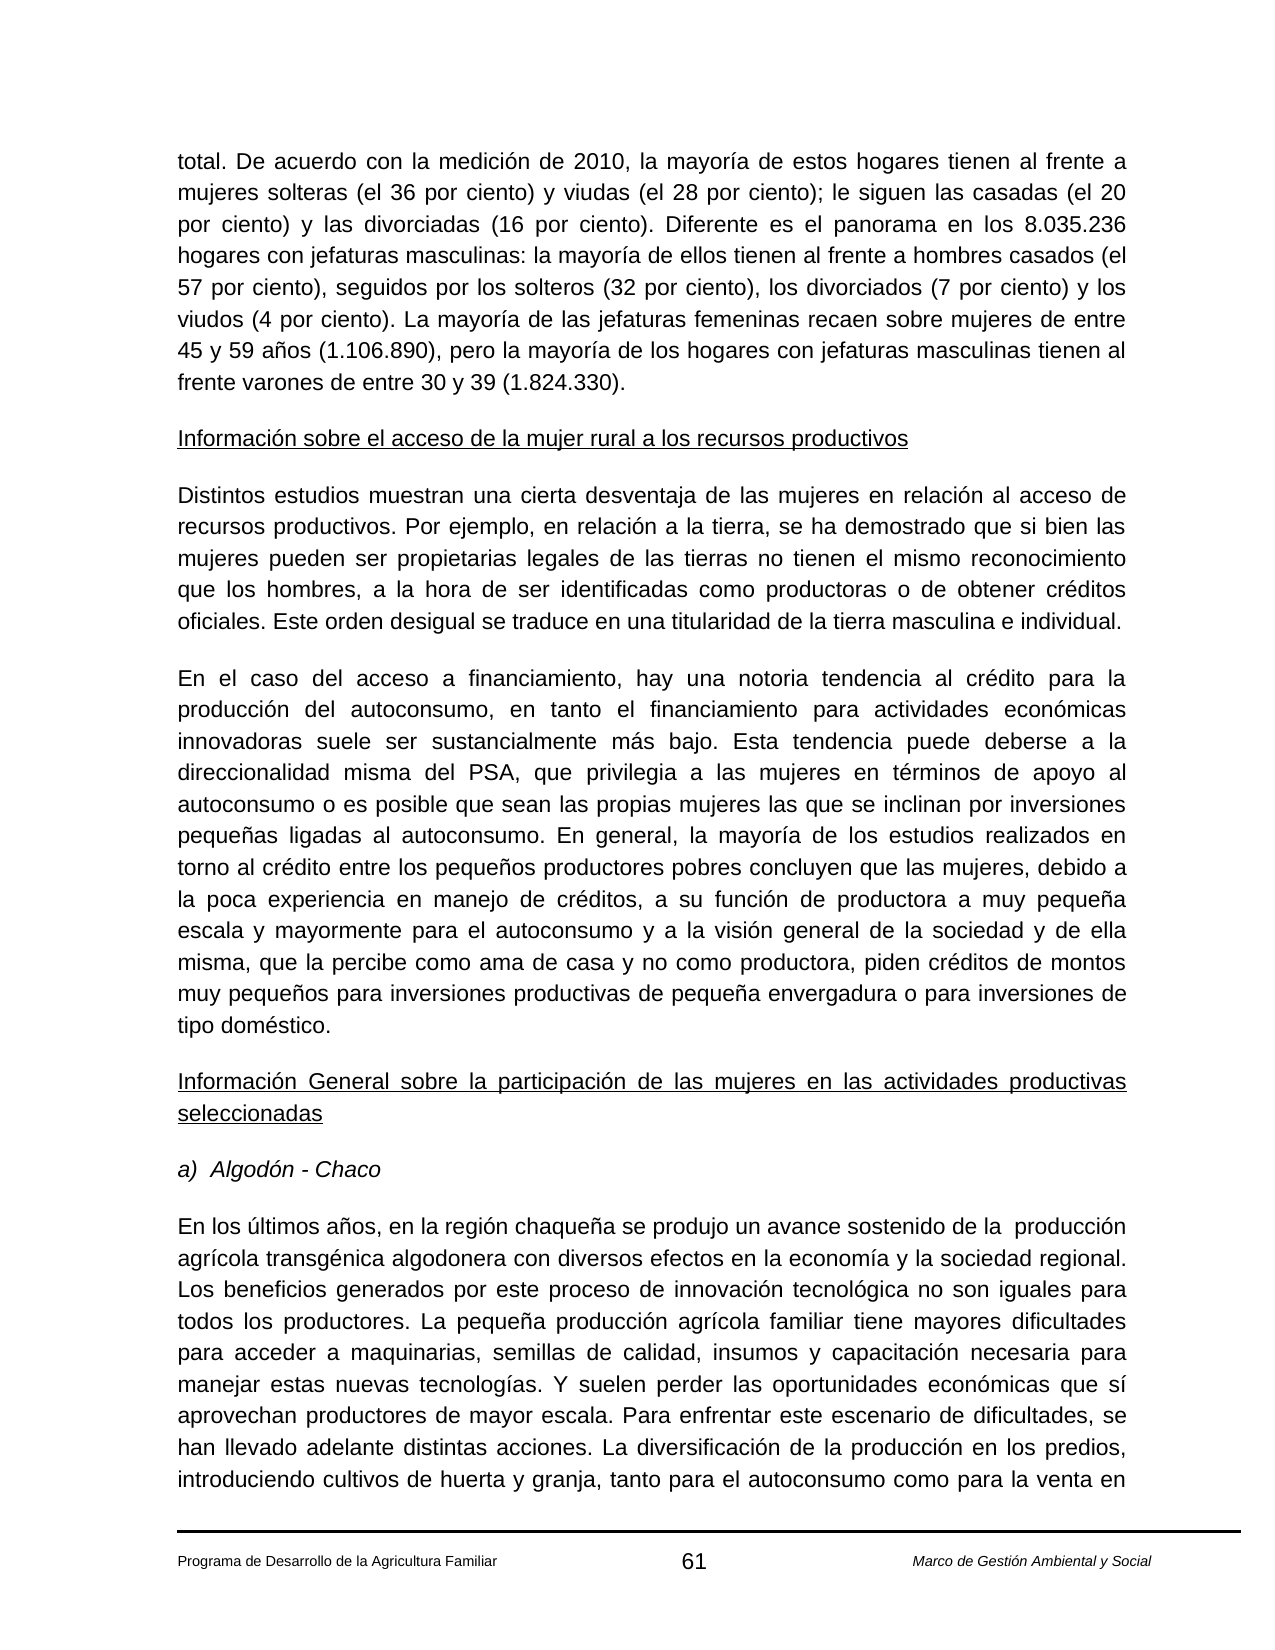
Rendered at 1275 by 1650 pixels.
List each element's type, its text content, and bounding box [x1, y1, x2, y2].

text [177, 148, 1127, 395]
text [177, 1213, 1127, 1492]
text Información General sobre la participación de las mujeres en las actividades productivas seleccionadas [177, 1068, 1127, 1091]
text Distintos estudios muestran una cierta desventaja de las mujeres en relación al acceso de recursos productivos. Por ejemplo, en relación a la tierra, se ha demostrado que si bien las mujeres pueden ser propietarias legales de las tierras no tienen el mismo reconocimiento que los hombres, a la hora de ser identificadas como productoras o de obtener créditos oficiales. Este orden desigual se traduce en una titularidad de la tierra masculina e individual. [177, 482, 1127, 634]
text Información sobre el acceso de la mujer rural a los recursos productivos [177, 425, 1127, 452]
text Información General sobre la participación de las mujeres en las actividades productivas seleccionadas [177, 1092, 1127, 1126]
text En el caso del acceso a financiamiento, hay una notoria tendencia al crédito para la producción del autoconsumo, en tanto el financiamiento para actividades económicas innovadoras suele ser sustancialmente más bajo. Esta tendencia puede deberse a la direccionalidad misma del PSA, que privilegia a las mujeres en términos de apoyo al autoconsumo o es posible que sean las propias mujeres las que se inclinan por inversiones pequeñas ligadas al autoconsumo. En general, la mayoría de los estudios realizados en torno al crédito entre los pequeños productores pobres concluyen que las mujeres, debido a la poca experiencia en manejo de créditos, a su función de productora a muy pequeña escala y mayormente para el autoconsumo y a la visión general de la sociedad y de ella misma, que la percibe como ama de casa y no como productora, piden créditos de montos muy pequeños para inversiones productivas de pequeña envergadura o para inversiones de tipo doméstico. [177, 664, 1127, 1038]
text a) Algodón - Chaco [177, 1156, 1127, 1183]
